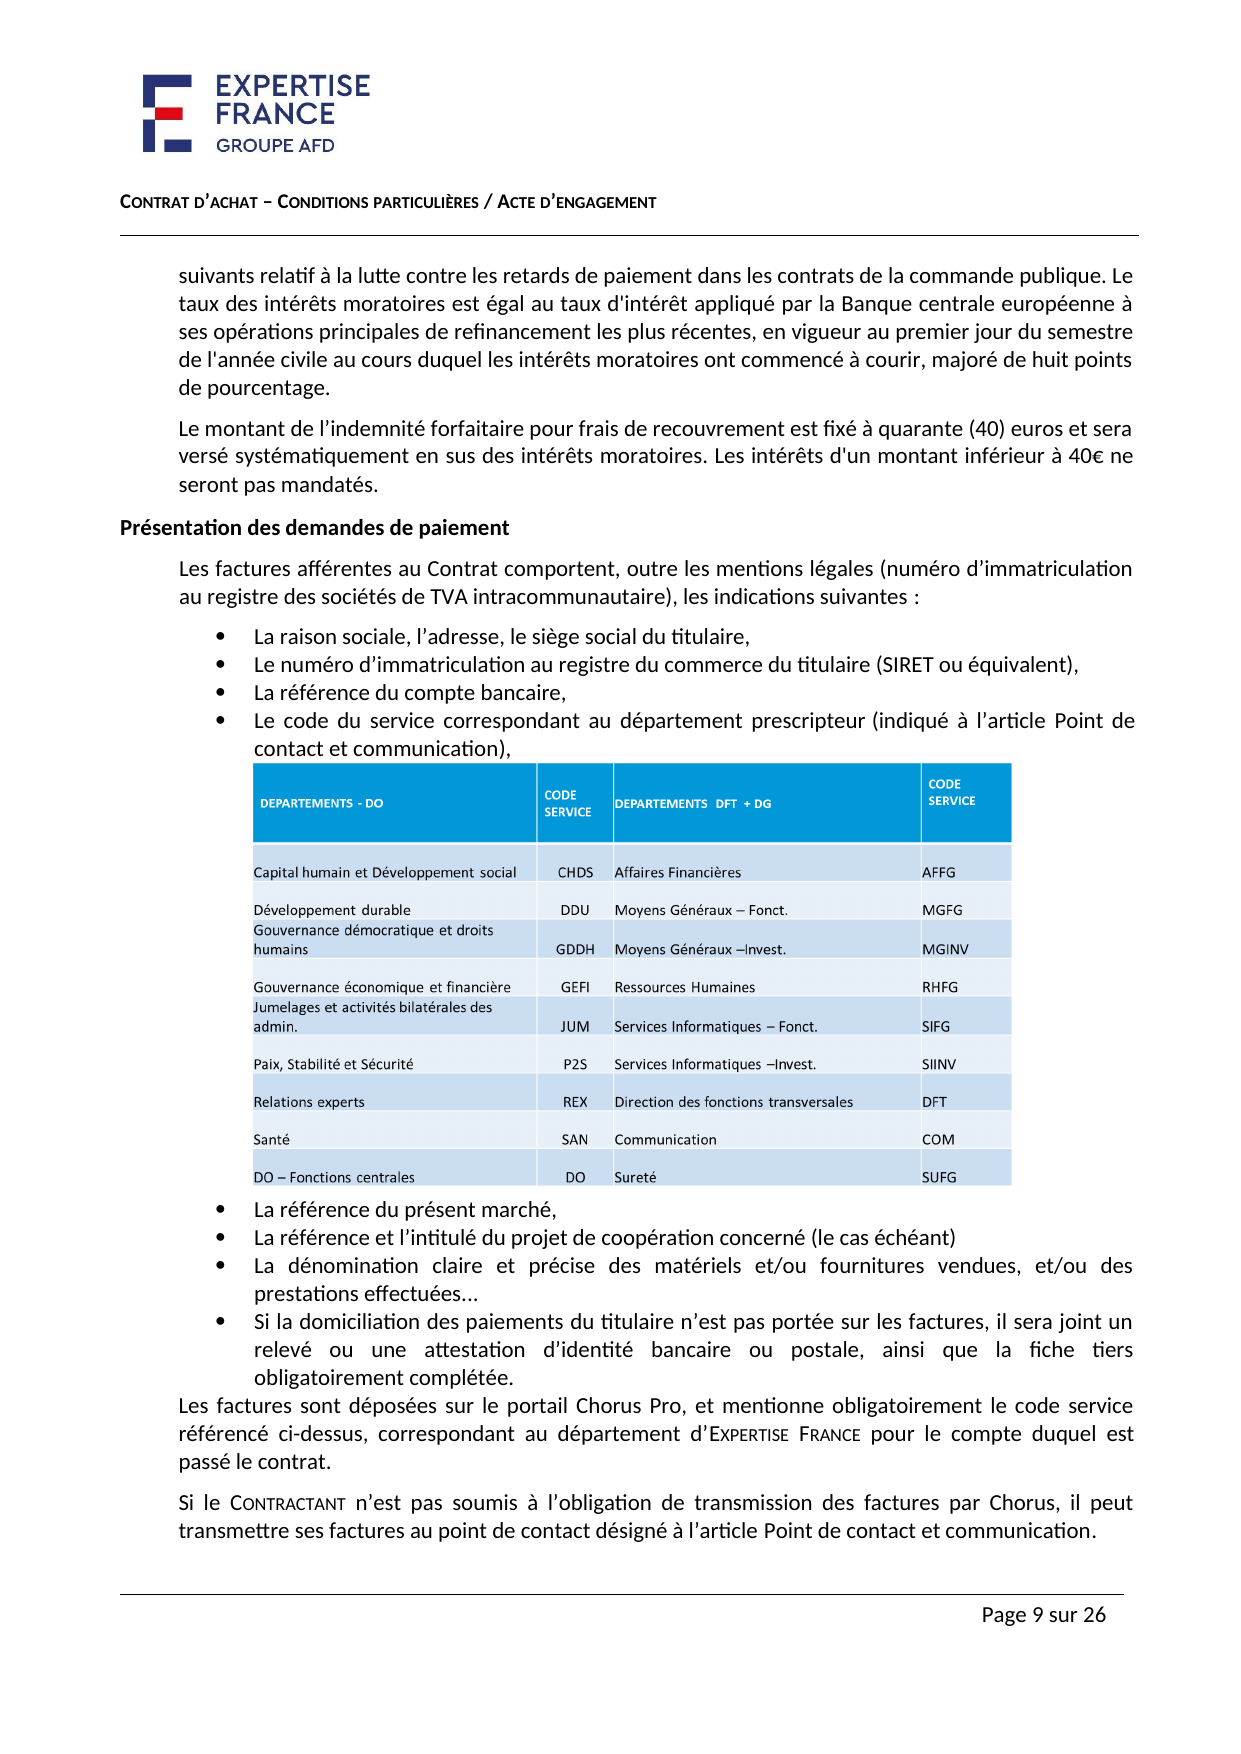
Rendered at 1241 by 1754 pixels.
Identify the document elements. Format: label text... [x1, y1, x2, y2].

list Les factures sont déposées sur le portail Chorus Pro, et mentionne obligatoirement le code service référencé ci-dessus, correspondant au département d’Expertise France pour le compte duquel est passé le contrat. [178, 1391, 1135, 1476]
list Si la domiciliation des paiements du titulaire n’est pas portée sur les factures, il sera joint un relevé ou une attestation d’identité bancaire ou postale, ainsi que la fiche tiers obligatoirement complétée. [216, 1307, 1135, 1391]
list La référence du compte bancaire, [216, 678, 1135, 707]
list Si le Contractant n’est pas soumis à l’obligation de transmission des factures par Chorus, il peut transmettre ses factures au point de contact désigné à l’article Point de contact et communication. [178, 1488, 1135, 1544]
list Les factures afférentes au Contrat comportent, outre les mentions légales (numéro d’immatriculation au registre des sociétés de TVA intracommunautaire), les indications suivantes : [179, 554, 1135, 610]
subtitle Présentation des demandes de paiement [120, 510, 1135, 541]
list Le numéro d’immatriculation au registre du commerce du titulaire (SIRET ou équivalent), [216, 651, 1135, 678]
list La dénomination claire et précise des matériels et/ou fournitures vendues, et/ou des prestations effectuées... [216, 1251, 1135, 1307]
list La référence et l’intitulé du projet de coopération concerné (le cas échéant) [216, 1223, 1135, 1251]
list Le code du service correspondant au département prescripteur (indiqué à l’article Point de contact et communication), [216, 707, 1135, 763]
list La référence du présent marché, [216, 1195, 1135, 1223]
list La raison sociale, l’adresse, le siège social du titulaire, [216, 622, 1135, 651]
picture [252, 762, 1013, 1196]
picture [120, 41, 397, 183]
list Le montant de l’indemnité forfaitaire pour frais de recouvrement est fixé à quarante (40) euros et sera versé systématiquement en sus des intérêts moratoires. Les intérêts d'un montant inférieur à 40€ ne seront pas mandatés. [178, 414, 1135, 498]
